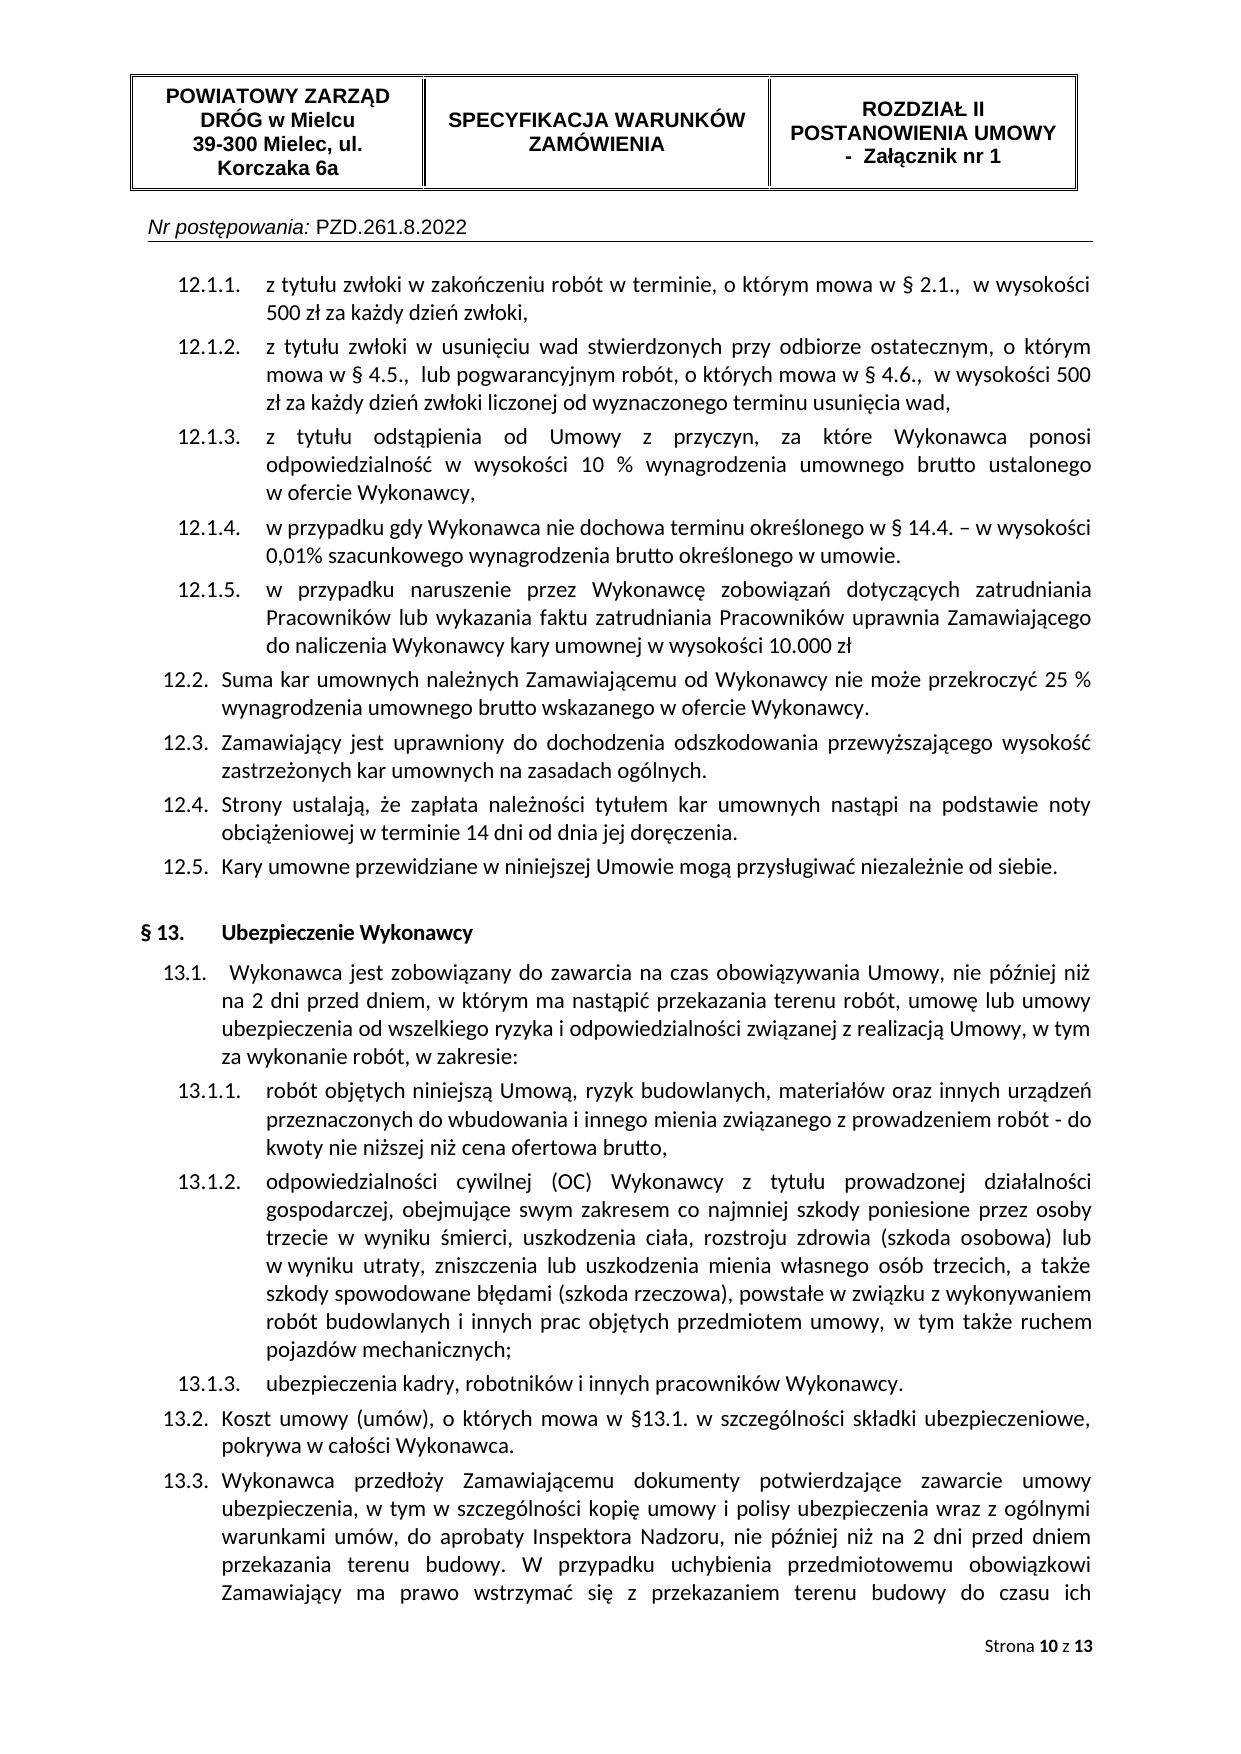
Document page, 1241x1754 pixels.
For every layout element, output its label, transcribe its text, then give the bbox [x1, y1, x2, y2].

subtitle z tytułu odstąpienia od Umowy z przyczyn, za które Wykonawca ponosi odpowiedzialność w wysokości 10 % wynagrodzenia umownego brutto ustalonego w ofercie Wykonawcy, [177, 422, 1093, 507]
subtitle Ubezpieczenie Wykonawcy [162, 918, 1093, 946]
subtitle w przypadku gdy Wykonawca nie dochowa terminu określonego w § 14.4. – w wysokości 0,01% szacunkowego wynagrodzenia brutto określonego w umowie. [177, 513, 1093, 569]
subtitle w przypadku naruszenie przez Wykonawcę zobowiązań dotyczących zatrudniania Pracowników lub wykazania faktu zatrudniania Pracowników uprawnia Zamawiającego do naliczenia Wykonawcy kary umownej w wysokości 10.000 zł [177, 575, 1093, 659]
subtitle Zamawiający jest uprawniony do dochodzenia odszkodowania przewyższającego wysokość zastrzeżonych kar umownych na zasadach ogólnych. [162, 728, 1093, 784]
subtitle Koszt umowy (umów), o których mowa w §13.1. w szczególności składki ubezpieczeniowe, pokrywa w całości Wykonawca. [162, 1404, 1093, 1460]
subtitle ubezpieczenia kadry, robotników i innych pracowników Wykonawcy. [177, 1369, 1093, 1397]
subtitle robót objętych niniejszą Umową, ryzyk budowlanych, materiałów oraz innych urządzeń przeznaczonych do wbudowania i innego mienia związanego z prowadzeniem robót - do kwoty nie niższej niż cena ofertowa brutto, [177, 1077, 1093, 1161]
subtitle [162, 1466, 1093, 1606]
subtitle Strony ustalają, że zapłata należności tytułem kar umownych nastąpi na podstawie noty obciążeniowej w terminie 14 dni od dnia jej doręczenia. [162, 790, 1093, 846]
subtitle Wykonawca jest zobowiązany do zawarcia na czas obowiązywania Umowy, nie później niż na 2 dni przed dniem, w którym ma nastąpić przekazania terenu robót, umowę lub umowy ubezpieczenia od wszelkiego ryzyka i odpowiedzialności związanej z realizacją Umowy, w tym za wykonanie robót, w zakresie: [162, 958, 1093, 1070]
subtitle z tytułu zwłoki w usunięciu wad stwierdzonych przy odbiorze ostatecznym, o którym mowa w § 4.5., lub pogwarancyjnym robót, o których mowa w § 4.6., w wysokości 500 zł za każdy dzień zwłoki liczonej od wyznaczonego terminu usunięcia wad, [177, 332, 1093, 416]
subtitle z tytułu zwłoki w zakończeniu robót w terminie, o którym mowa w § 2.1., w wysokości 500 zł za każdy dzień zwłoki, [177, 270, 1093, 326]
subtitle Suma kar umownych należnych Zamawiającemu od Wykonawcy nie może przekroczyć 25 % wynagrodzenia umownego brutto wskazanego w ofercie Wykonawcy. [162, 665, 1093, 721]
subtitle Kary umowne przewidziane w niniejszej Umowie mogą przysługiwać niezależnie od siebie. [162, 852, 1093, 880]
subtitle odpowiedzialności cywilnej (OC) Wykonawcy z tytułu prowadzonej działalności gospodarczej, obejmujące swym zakresem co najmniej szkody poniesione przez osoby trzecie w wyniku śmierci, uszkodzenia ciała, rozstroju zdrowia (szkoda osobowa) lub w wyniku utraty, zniszczenia lub uszkodzenia mienia własnego osób trzecich, a także szkody spowodowane błędami (szkoda rzeczowa), powstałe w związku z wykonywaniem robót budowlanych i innych prac objętych przedmiotem umowy, w tym także ruchem pojazdów mechanicznych; [177, 1167, 1093, 1363]
